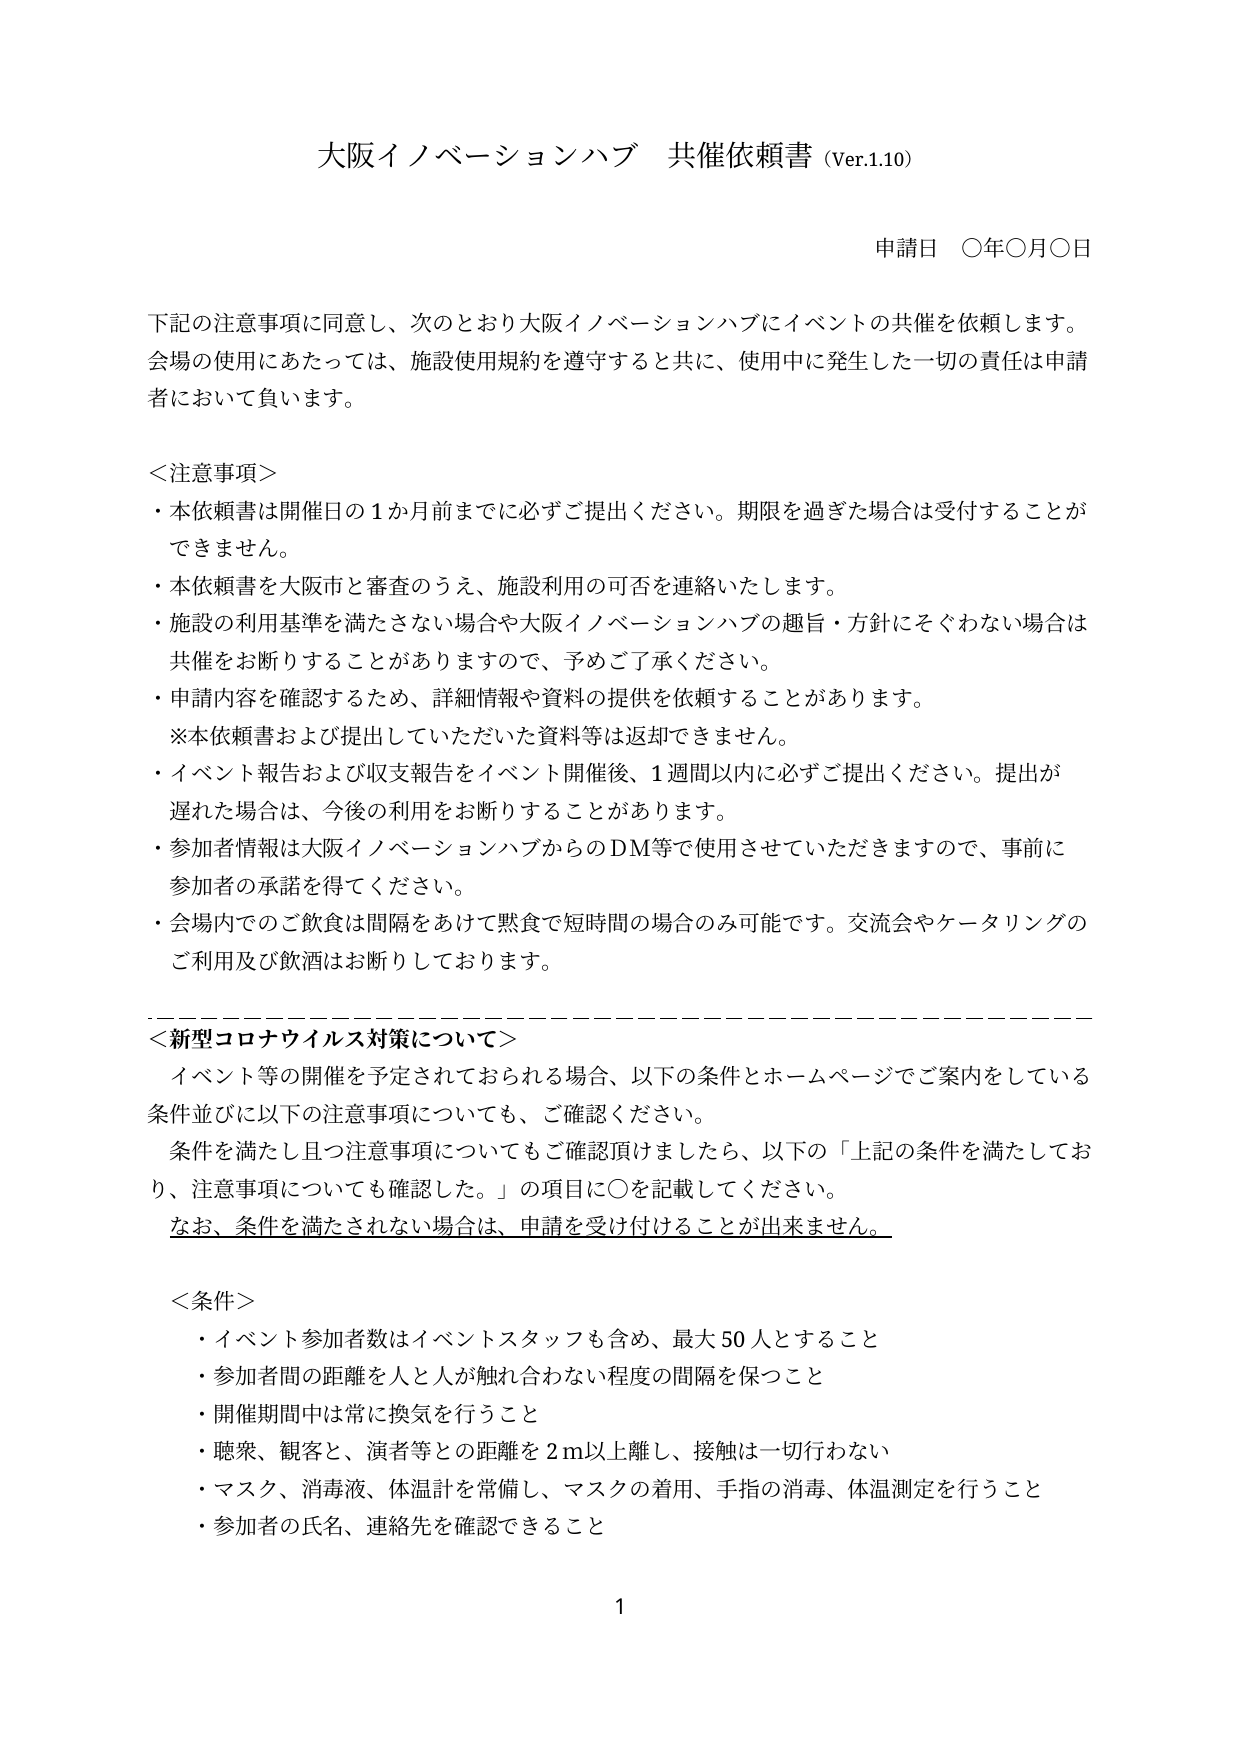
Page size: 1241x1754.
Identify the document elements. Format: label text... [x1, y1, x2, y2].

text 会場の使用にあたっては、施設使用規約を遵守すると共に、使用中に発生した一切の責任は申請者において負います。 [148, 341, 1092, 416]
text なお、条件を満たされない場合は、申請を受け付けることが出来ません。 [148, 1207, 1092, 1244]
text ・会場内でのご飲食は間隔をあけて黙食で短時間の場合のみ可能です。交流会やケータリングのご利用及び飲酒はお断りしております。 [148, 903, 1092, 978]
text イベント等の開催を予定されておられる場合、以下の条件とホームページでご案内をしている条件並びに以下の注意事項についても、ご確認ください。 [148, 1057, 1092, 1132]
text ＜新型コロナウイルス対策について＞ [148, 1019, 1092, 1057]
text ・開催期間中は常に換気を行うこと [148, 1394, 1092, 1432]
text できません。 [148, 528, 1092, 566]
text ・参加者間の距離を人と人が触れ合わない程度の間隔を保つこと [148, 1357, 1092, 1394]
text 参加者の承諾を得てください。 [148, 866, 1092, 903]
text ・聴衆、観客と、演者等との距離を2ｍ以上離し、接触は一切行わない [148, 1432, 1092, 1469]
text ※本依頼書および提出していただいた資料等は返却できません。 [148, 716, 1092, 753]
text 条件を満たし且つ注意事項についてもご確認頂けましたら、以下の「上記の条件を満たしており、注意事項についても確認した。」の項目に〇を記載してください。 [148, 1132, 1092, 1207]
text 大阪イノベーションハブ 共催依頼書（Ver.1.10） [148, 116, 1092, 191]
text 申請日 ○年○月○日 [148, 228, 1092, 266]
text ・本依頼書は開催日の1か月前までに必ずご提出ください。期限を過ぎた場合は受付することが [148, 491, 1092, 528]
text ・申請内容を確認するため、詳細情報や資料の提供を依頼することがあります。 [148, 678, 1092, 716]
text ・本依頼書を大阪市と審査のうえ、施設利用の可否を連絡いたします。 [148, 566, 1092, 603]
text ＜注意事項＞ [148, 453, 1092, 491]
text 下記の注意事項に同意し、次のとおり大阪イノベーションハブにイベントの共催を依頼します。 [148, 303, 1092, 341]
text 共催をお断りすることがありますので、予めご了承ください。 [148, 641, 1092, 678]
text ・参加者情報は大阪イノベーションハブからのＤＭ等で使用させていただきますので、事前に [148, 828, 1092, 866]
text ・マスク、消毒液、体温計を常備し、マスクの着用、手指の消毒、体温測定を行うこと [148, 1469, 1092, 1507]
text ・施設の利用基準を満たさない場合や大阪イノベーションハブの趣旨・方針にそぐわない場合は [148, 603, 1092, 641]
text ・イベント報告および収支報告をイベント開催後、1週間以内に必ずご提出ください。提出が [148, 753, 1092, 791]
text ・イベント参加者数はイベントスタッフも含め、最大50人とすること [148, 1319, 1092, 1357]
text ・参加者の氏名、連絡先を確認できること [148, 1507, 1092, 1544]
text 遅れた場合は、今後の利用をお断りすることがあります。 [148, 791, 1092, 828]
text ＜条件＞ [148, 1282, 1092, 1319]
